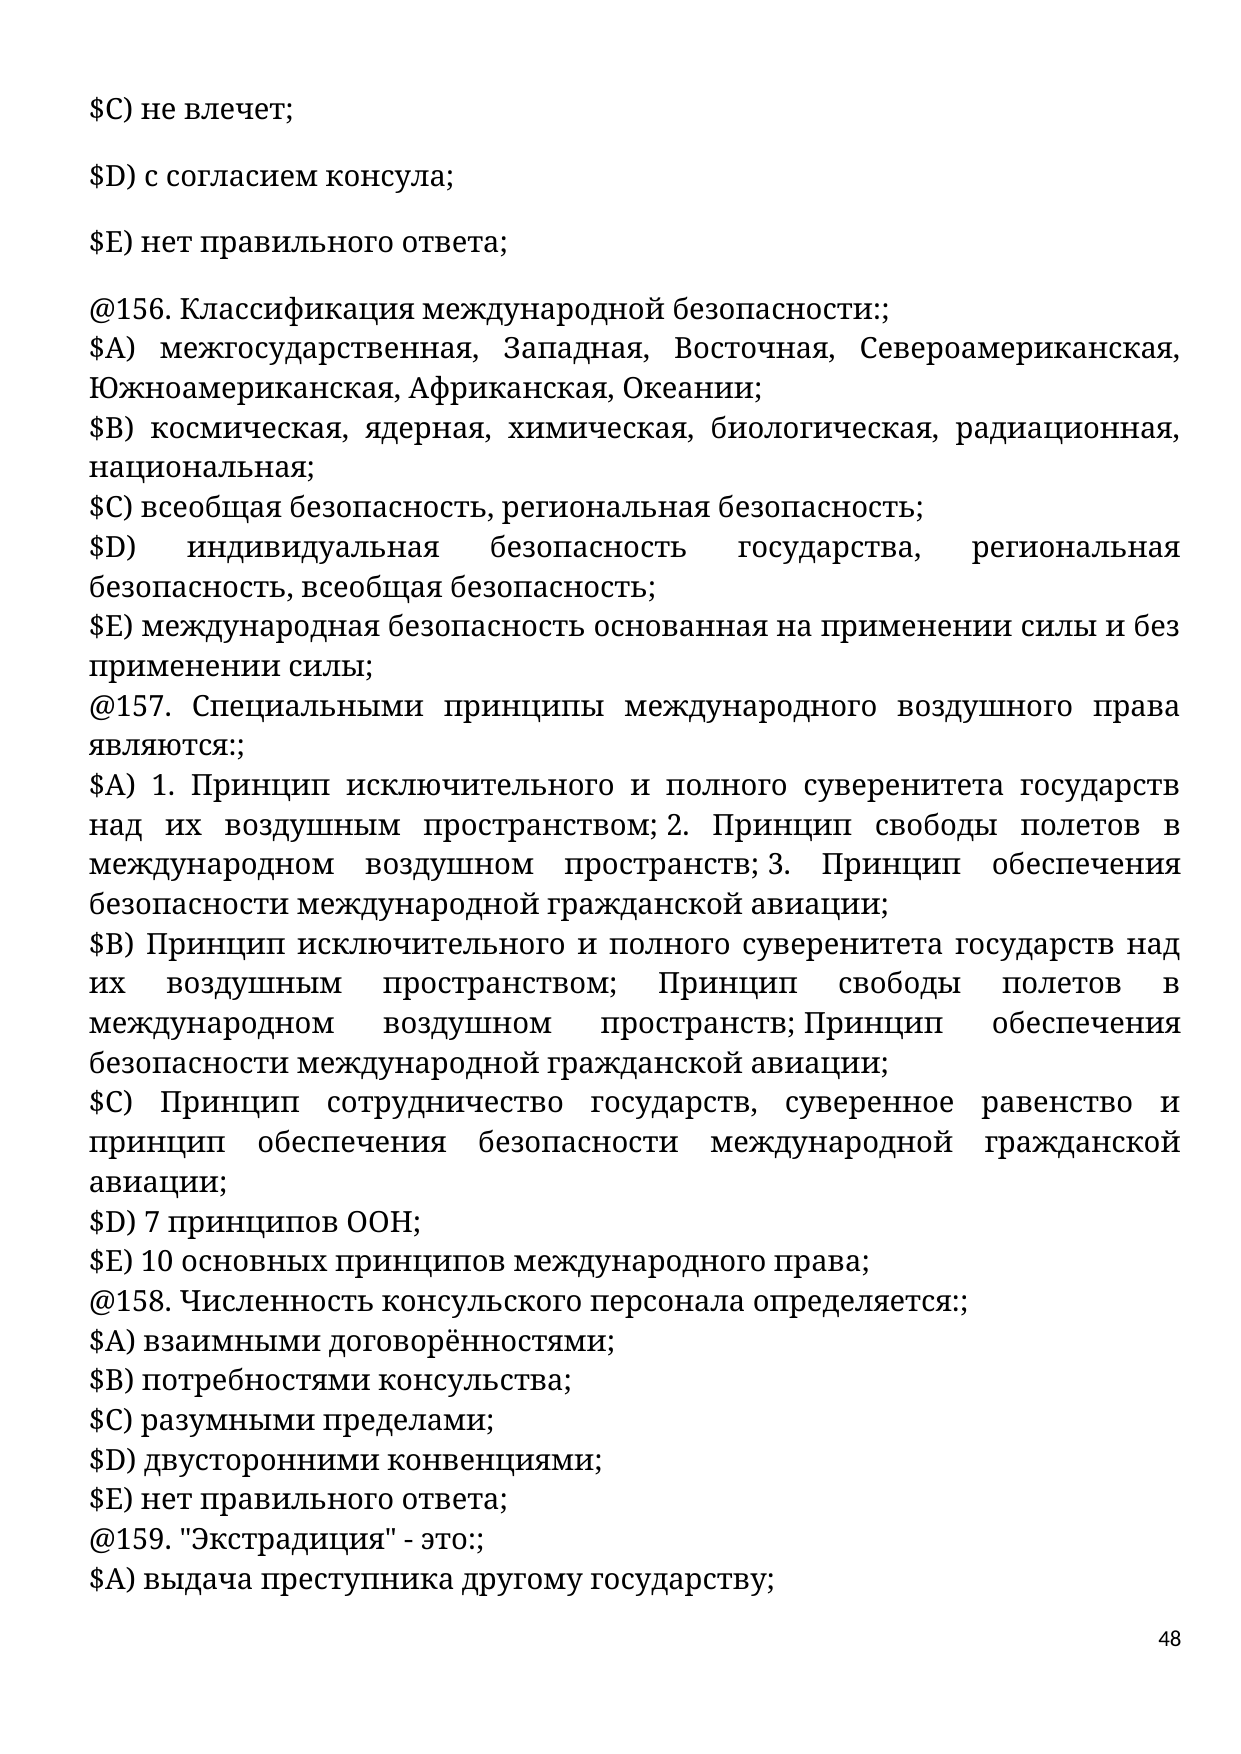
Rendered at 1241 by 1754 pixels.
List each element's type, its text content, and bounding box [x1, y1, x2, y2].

text $C) разумными пределами; [89, 1399, 1181, 1439]
text $A) взаимными договорённостями; [89, 1320, 1181, 1359]
text @159. "Экстрадиция" - это:; [89, 1518, 1181, 1558]
text $D) 7 принципов ООН; [89, 1201, 1181, 1241]
text @156. Классификация международной безопасности:; [89, 288, 1181, 328]
text $D) двусторонними конвенциями; [89, 1439, 1181, 1479]
text $E) нет правильного ответа; [89, 222, 1181, 261]
text $D) с согласием консула; [89, 155, 1181, 195]
text $B) Принцип исключительного и полного суверенитета государств над их воздушным пространством; Принцип свободы полетов в международном воздушном пространств; Принцип обеспечения безопасности международной гражданской авиации; [89, 923, 1181, 1082]
text $C) всеобщая безопасность, региональная безопасность; [89, 486, 1181, 526]
text $B) потребностями консульства; [89, 1359, 1181, 1399]
text $A) 1. Принцип исключительного и полного суверенитета государств над их воздушным пространством; 2. Принцип свободы полетов в международном воздушном пространств; 3. Принцип обеспечения безопасности международной гражданской авиации; [89, 764, 1181, 923]
text @157. Специальными принципы международного воздушного права являются:; [89, 685, 1181, 764]
text $E) нет правильного ответа; [89, 1479, 1181, 1518]
text $E) 10 основных принципов международного права; [89, 1241, 1181, 1280]
text $C) Принцип сотрудничество государств, суверенное равенство и принцип обеспечения безопасности международной гражданской авиации; [89, 1082, 1181, 1201]
text $B) космическая, ядерная, химическая, биологическая, радиационная, национальная; [89, 407, 1181, 486]
text $D) индивидуальная безопасность государства, региональная безопасность, всеобщая безопасность; [89, 526, 1181, 606]
text $A) выдача преступника другому государству; [89, 1558, 1181, 1598]
text $C) не влечет; [89, 89, 1181, 128]
text @158. Численность консульского персонала определяется:; [89, 1280, 1181, 1320]
text $E) международная безопасность основанная на применении силы и без применении силы; [89, 606, 1181, 685]
text $A) межгосударственная, Западная, Восточная, Североамериканская, Южноамериканская, Африканская, Океании; [89, 328, 1181, 407]
